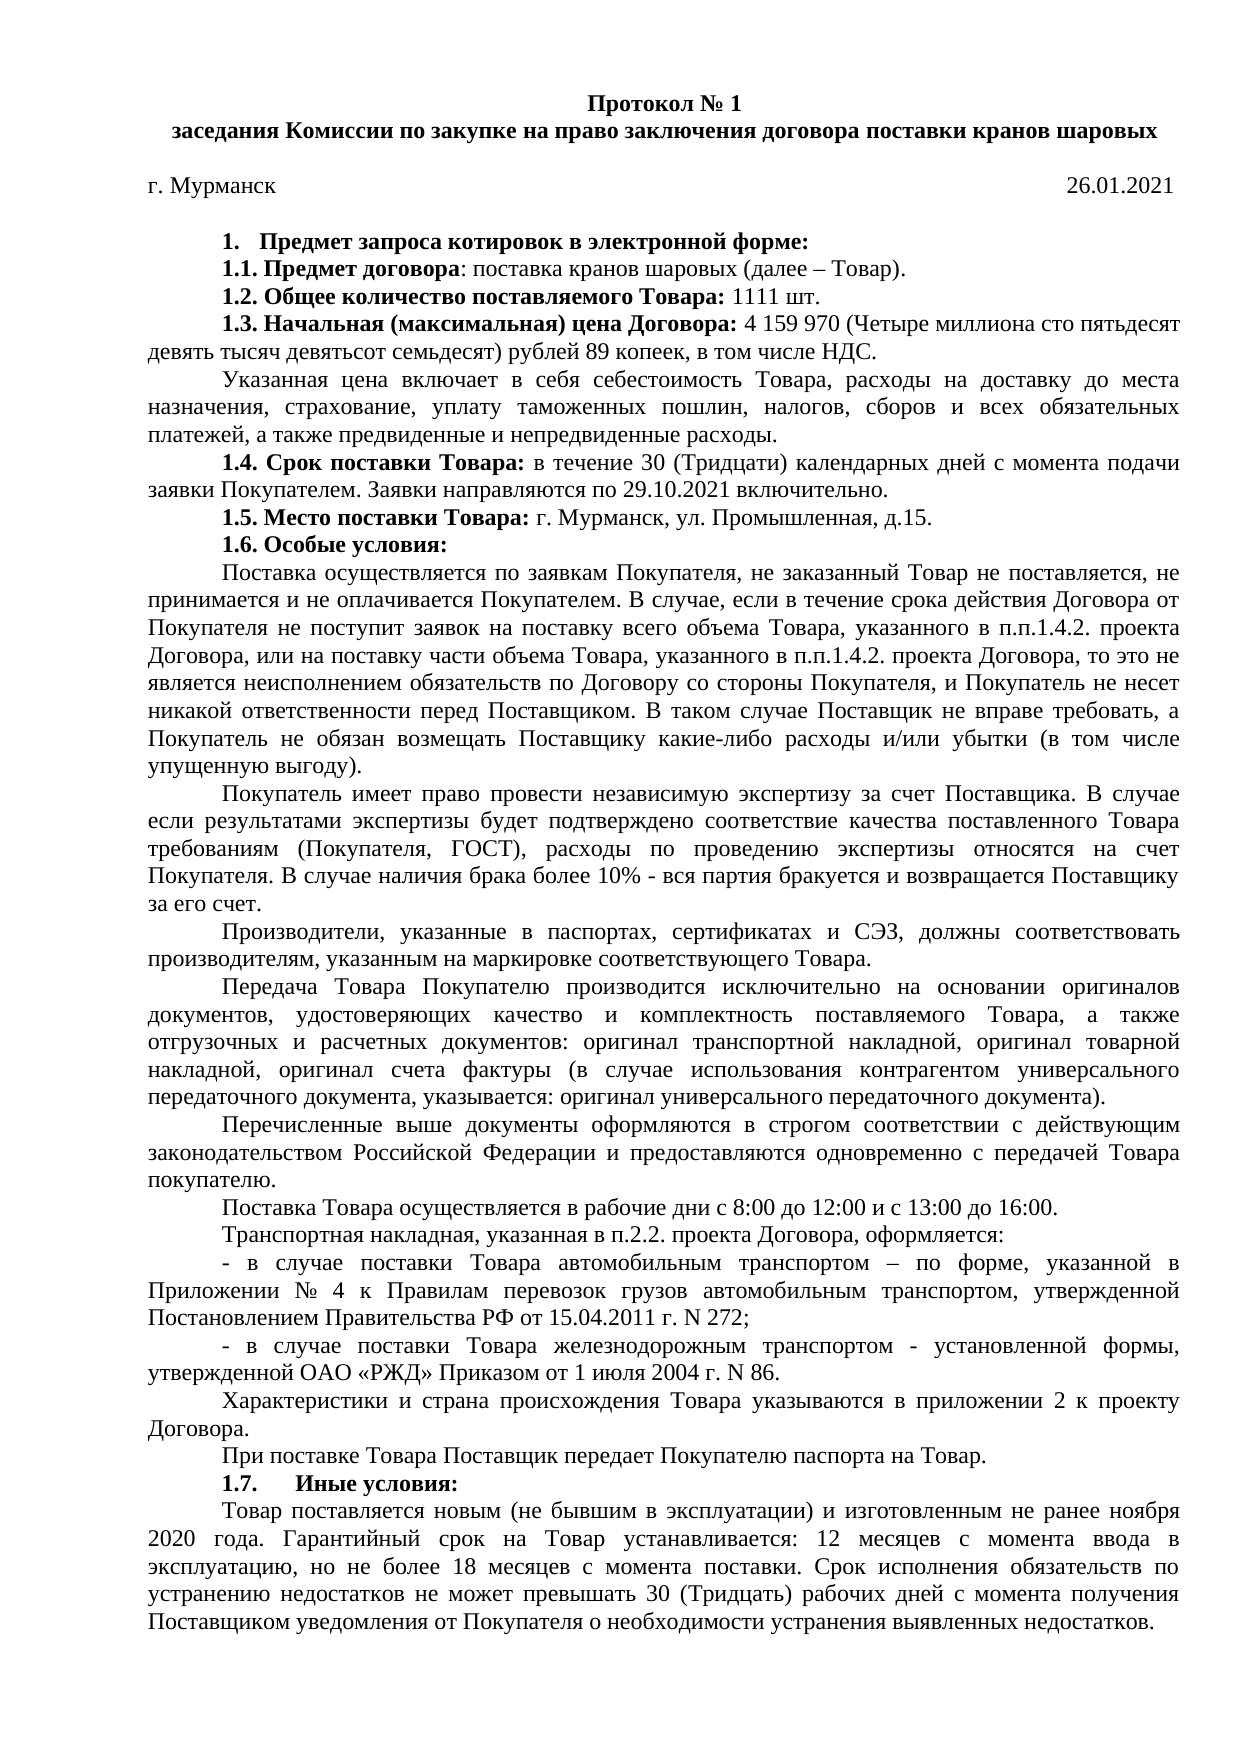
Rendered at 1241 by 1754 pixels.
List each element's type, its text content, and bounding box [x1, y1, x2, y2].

text г. Мурманск 26.01.2021 [148, 171, 1181, 199]
text Товар поставляется новым (не бывшим в эксплуатации) и изготовленным не ранее ноября 2020 года. Гарантийный срок на Товар устанавливается: 12 месяцев с момента ввода в эксплуатацию, но не более 18 месяцев с момента поставки. Срок исполнения обязательств по устранению недостатков не может превышать 30 (Тридцать) рабочих дней с момента получения Поставщиком уведомления от Покупателя о необходимости устранения выявленных недостатков. [148, 1496, 1181, 1634]
text 1.1. Предмет договора: поставка кранов шаровых (далее – Товар). [148, 254, 1181, 282]
text Покупатель имеет право провести независимую экспертизу за счет Поставщика. В случае если результатами экспертизы будет подтверждено соответствие качества поставленного Товара требованиям (Покупателя, ГОСТ), расходы по проведению экспертизы относятся на счет Покупателя. В случае наличия брака более 10% - вся партия бракуется и возвращается Поставщику за его счет. [148, 779, 1181, 917]
text При поставке Товара Поставщик передает Покупателю паспорта на Товар. [148, 1441, 1181, 1469]
text Передача Товара Покупателю производится исключительно на основании оригиналов документов, удостоверяющих качество и комплектность поставляемого Товара, а также отгрузочных и расчетных документов: оригинал транспортной накладной, оригинал товарной накладной, оригинал счета фактуры (в случае использования контрагентом универсального передаточного документа, указывается: оригинал универсального передаточного документа). [148, 972, 1181, 1110]
subtitle Предмет запроса котировок в электронной форме: [222, 227, 1181, 254]
text 1.4. Срок поставки Товара: в течение 30 (Тридцати) календарных дней с момента подачи заявки Покупателем. Заявки направляются по 29.10.2021 включительно. [148, 447, 1181, 503]
text Указанная цена включает в себя себестоимость Товара, расходы на доставку до места назначения, страхование, уплату таможенных пошлин, налогов, сборов и всех обязательных платежей, а также предвиденные и непредвиденные расходы. [148, 365, 1181, 447]
text - в случае поставки Товара автомобильным транспортом – по форме, указанной в Приложении № 4 к Правилам перевозок грузов автомобильным транспортом, утвержденной Постановлением Правительства РФ от 15.04.2011 г. N 272; [148, 1248, 1181, 1331]
text Производители, указанные в паспортах, сертификатах и СЭЗ, должны соответствовать производителям, указанным на маркировке соответствующего Товара. [148, 917, 1181, 972]
text заседания Комиссии по закупке на право заключения договора поставки кранов шаровых [148, 116, 1181, 144]
subtitle Протокол № 1 [148, 89, 1181, 116]
text 1.2. Общее количество поставляемого Товара: 1111 шт. [148, 282, 1181, 309]
text 1.3. Начальная (максимальная) цена Договора: 4 159 970 (Четыре миллиона сто пятьдесят девять тысяч девятьсот семьдесят) рублей 89 копеек, в том числе НДС. [148, 309, 1181, 365]
text Транспортная накладная, указанная в п.2.2. проекта Договора, оформляется: [148, 1220, 1181, 1248]
text Характеристики и страна происхождения Товара указываются в приложении 2 к проекту Договора. [148, 1386, 1181, 1441]
text - в случае поставки Товара железнодорожным транспортом - установленной формы, утвержденной ОАО «РЖД» Приказом от 1 июля 2004 г. N 86. [148, 1331, 1181, 1386]
text Поставка осуществляется по заявкам Покупателя, не заказанный Товар не поставляется, не принимается и не оплачивается Покупателем. В случае, если в течение срока действия Договора от Покупателя не поступит заявок на поставку всего объема Товара, указанного в п.п.1.4.2. проекта Договора, или на поставку части объема Товара, указанного в п.п.1.4.2. проекта Договора, то это не является неисполнением обязательств по Договору со стороны Покупателя, и Покупатель не несет никакой ответственности перед Поставщиком. В таком случае Поставщик не вправе требовать, а Покупатель не обязан возмещать Поставщику какие-либо расходы и/или убытки (в том числе упущенную выгоду). [148, 558, 1181, 779]
list Иные условия: [148, 1469, 1181, 1496]
text 1.6. Особые условия: [148, 530, 1181, 558]
text Перечисленные выше документы оформляются в строгом соответствии с действующим законодательством Российской Федерации и предоставляются одновременно с передачей Товара покупателю. [148, 1110, 1181, 1193]
text 1.5. Место поставки Товара: г. Мурманск, ул. Промышленная, д.15. [148, 503, 1181, 530]
text Поставка Товара осуществляется в рабочие дни с 8:00 до 12:00 и с 13:00 до 16:00. [148, 1193, 1181, 1220]
